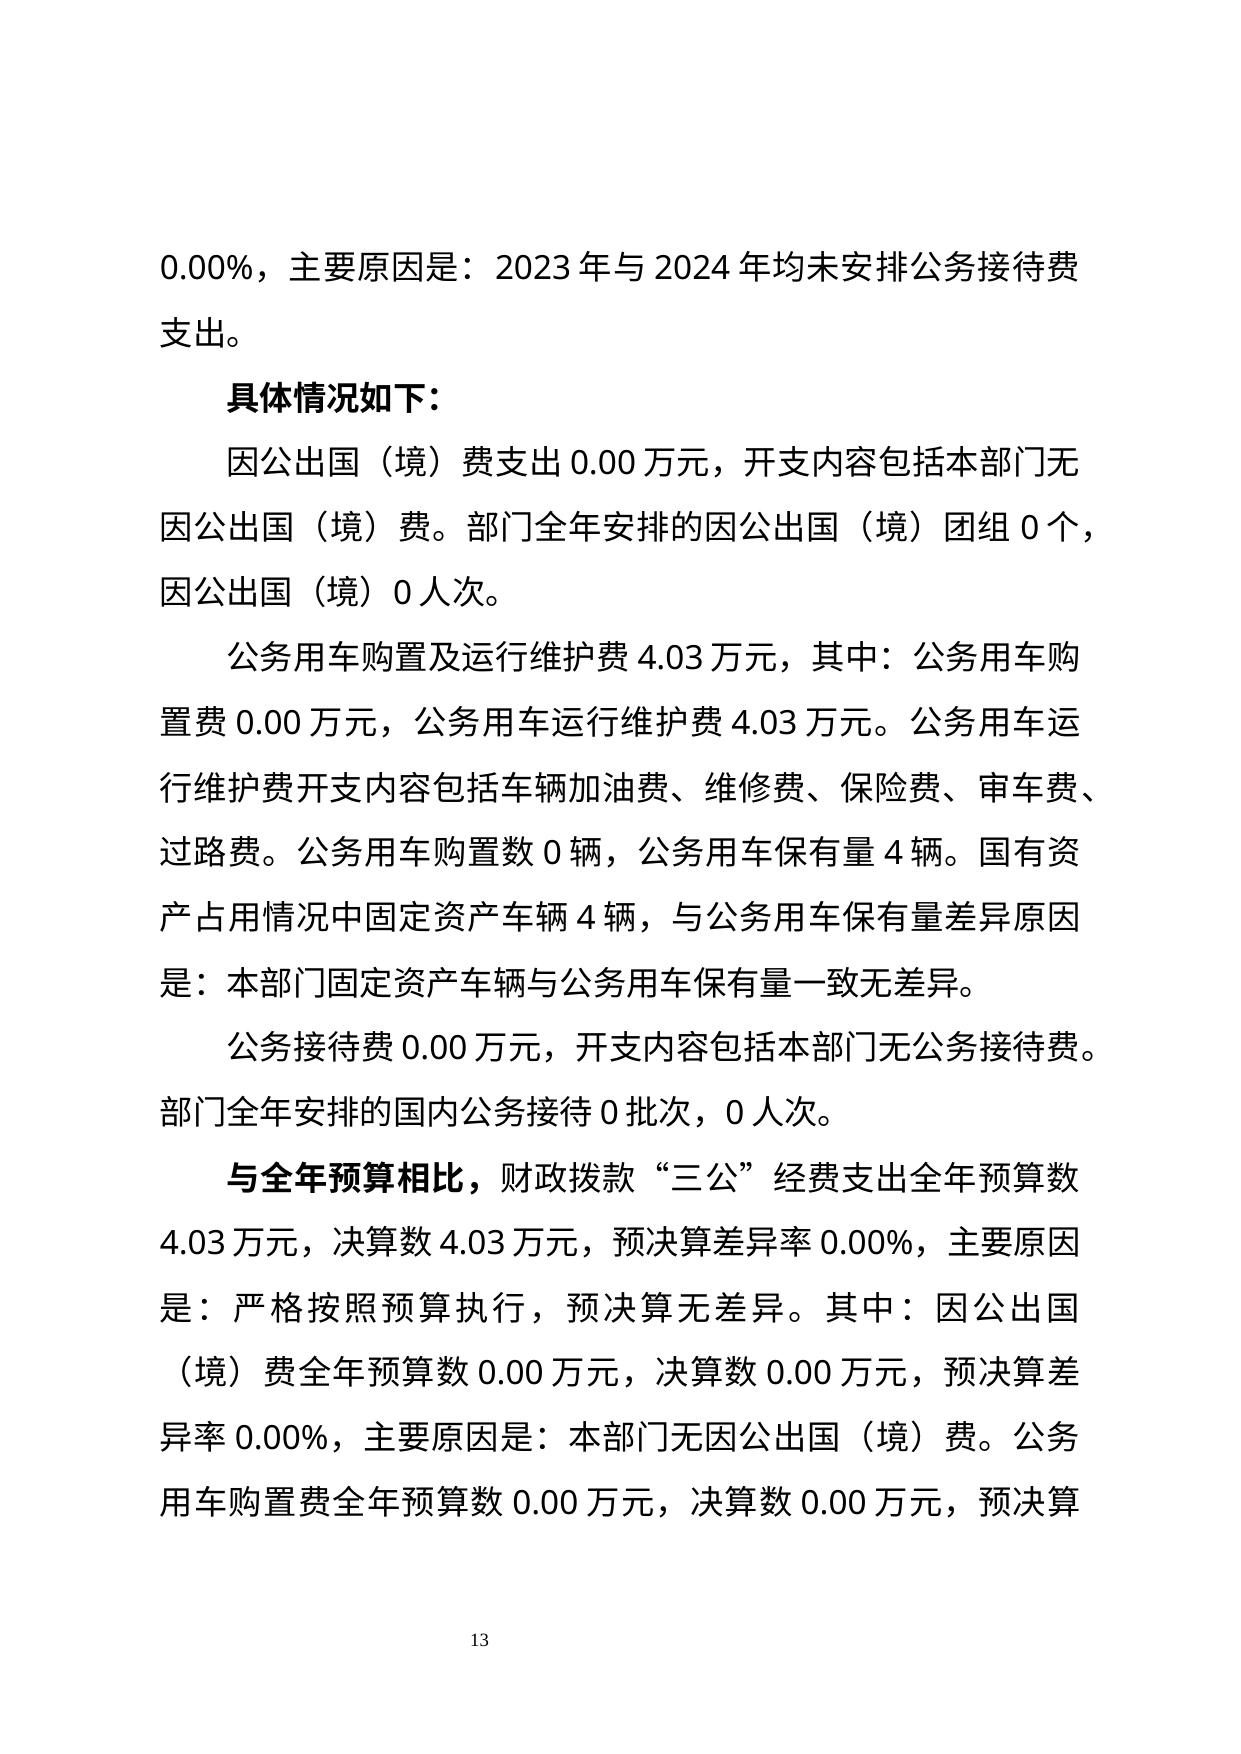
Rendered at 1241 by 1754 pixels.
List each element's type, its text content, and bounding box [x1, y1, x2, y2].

text 因公出国（境）费支出0.00万元，开支内容包括本部门无因公出国（境）费。部门全年安排的因公出国（境）团组0个，因公出国（境）0人次。 [159, 428, 1081, 623]
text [159, 233, 1081, 363]
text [159, 1143, 1081, 1533]
text 公务用车购置及运行维护费4.03万元，其中：公务用车购置费0.00万元，公务用车运行维护费4.03万元。公务用车运行维护费开支内容包括车辆加油费、维修费、保险费、审车费、过路费。公务用车购置数0辆，公务用车保有量4辆。国有资产占用情况中固定资产车辆4辆，与公务用车保有量差异原因是：本部门固定资产车辆与公务用车保有量一致无差异。 [159, 623, 1081, 1013]
text 公务接待费0.00万元，开支内容包括本部门无公务接待费。部门全年安排的国内公务接待0批次，0人次。 [159, 1013, 1081, 1143]
text 具体情况如下： [159, 363, 1081, 428]
